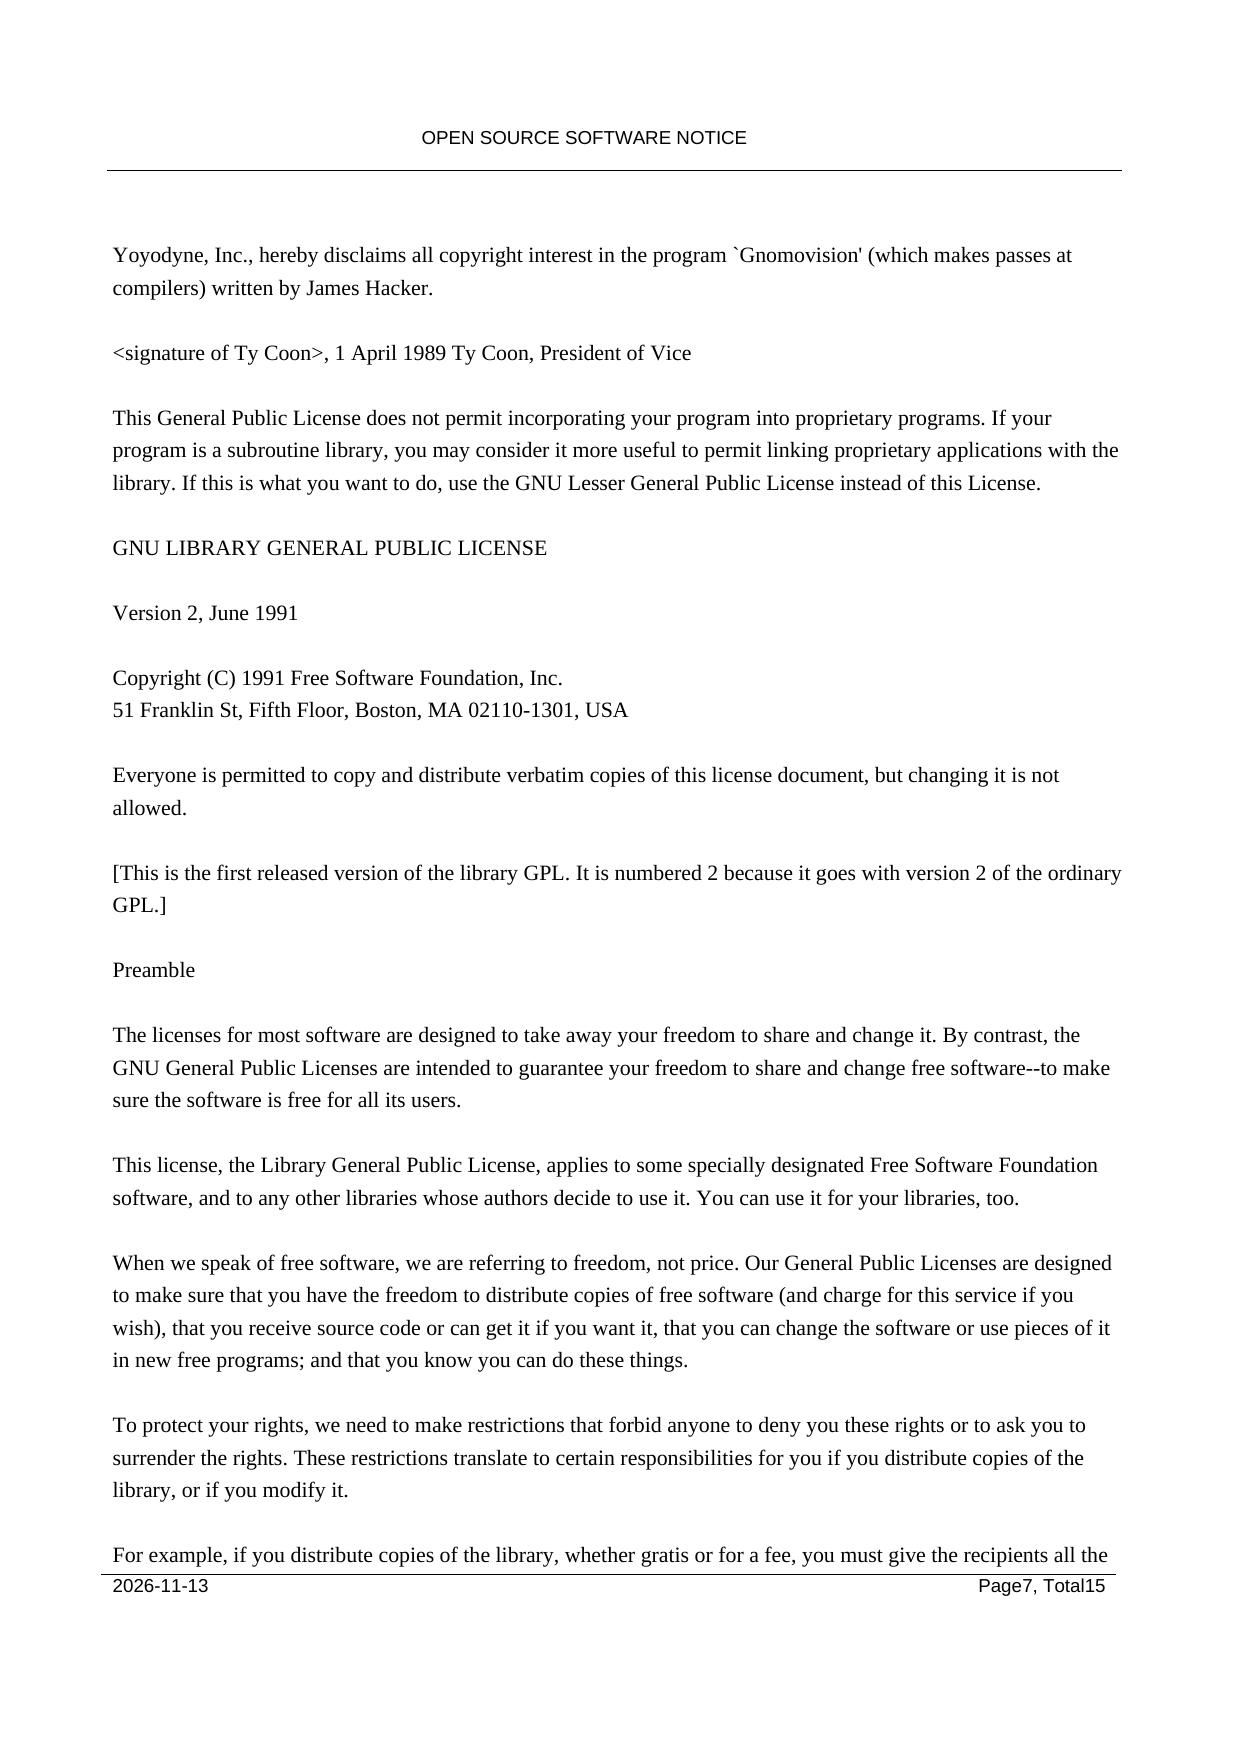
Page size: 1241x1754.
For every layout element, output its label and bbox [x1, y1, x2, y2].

text [112, 206, 1128, 1571]
